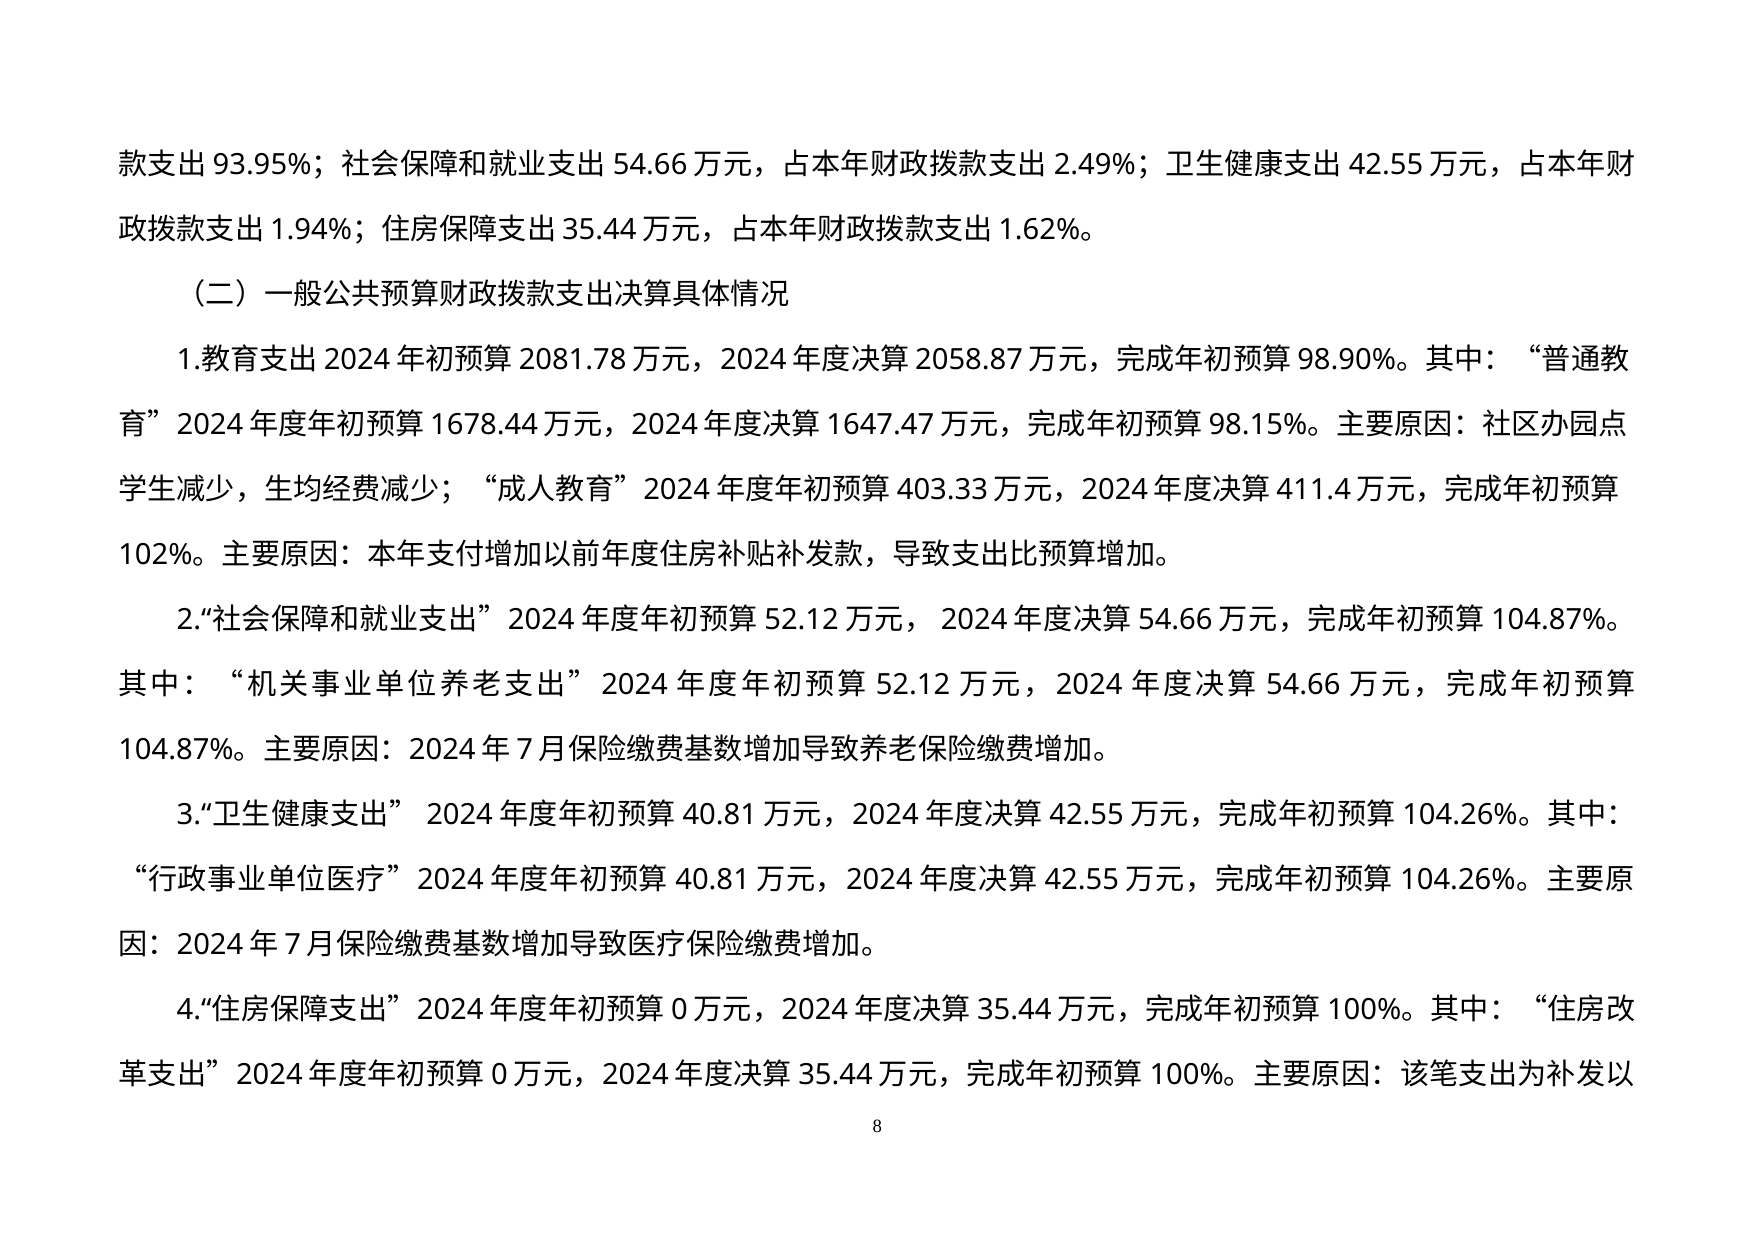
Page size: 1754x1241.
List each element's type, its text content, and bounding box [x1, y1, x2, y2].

text 2.“社会保障和就业支出”2024年度年初预算52.12万元， 2024年度决算54.66万元，完成年初预算104.87%。其中：“机关事业单位养老支出”2024年度年初预算52.12万元，2024年度决算54.66万元，完成年初预算104.87%。主要原因：2024年7月保险缴费基数增加导致养老保险缴费增加。 [118, 584, 1636, 779]
text （二）一般公共预算财政拨款支出决算具体情况 [118, 259, 1636, 324]
text 1.教育支出2024年初预算2081.78万元，2024年度决算2058.87万元，完成年初预算98.90%。其中：“普通教育”2024年度年初预算1678.44万元，2024年度决算1647.47万元，完成年初预算98.15%。主要原因：社区办园点学生减少，生均经费减少；“成人教育”2024年度年初预算403.33万元，2024年度决算411.4万元，完成年初预算102%。主要原因：本年支付增加以前年度住房补贴补发款，导致支出比预算增加。 [118, 324, 1636, 584]
text 3.“卫生健康支出” 2024年度年初预算40.81万元，2024年度决算42.55万元，完成年初预算104.26%。其中：“行政事业单位医疗”2024年度年初预算40.81万元，2024年度决算42.55万元，完成年初预算104.26%。主要原因：2024年7月保险缴费基数增加导致医疗保险缴费增加。 [118, 779, 1636, 974]
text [118, 974, 1636, 1104]
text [118, 129, 1636, 259]
